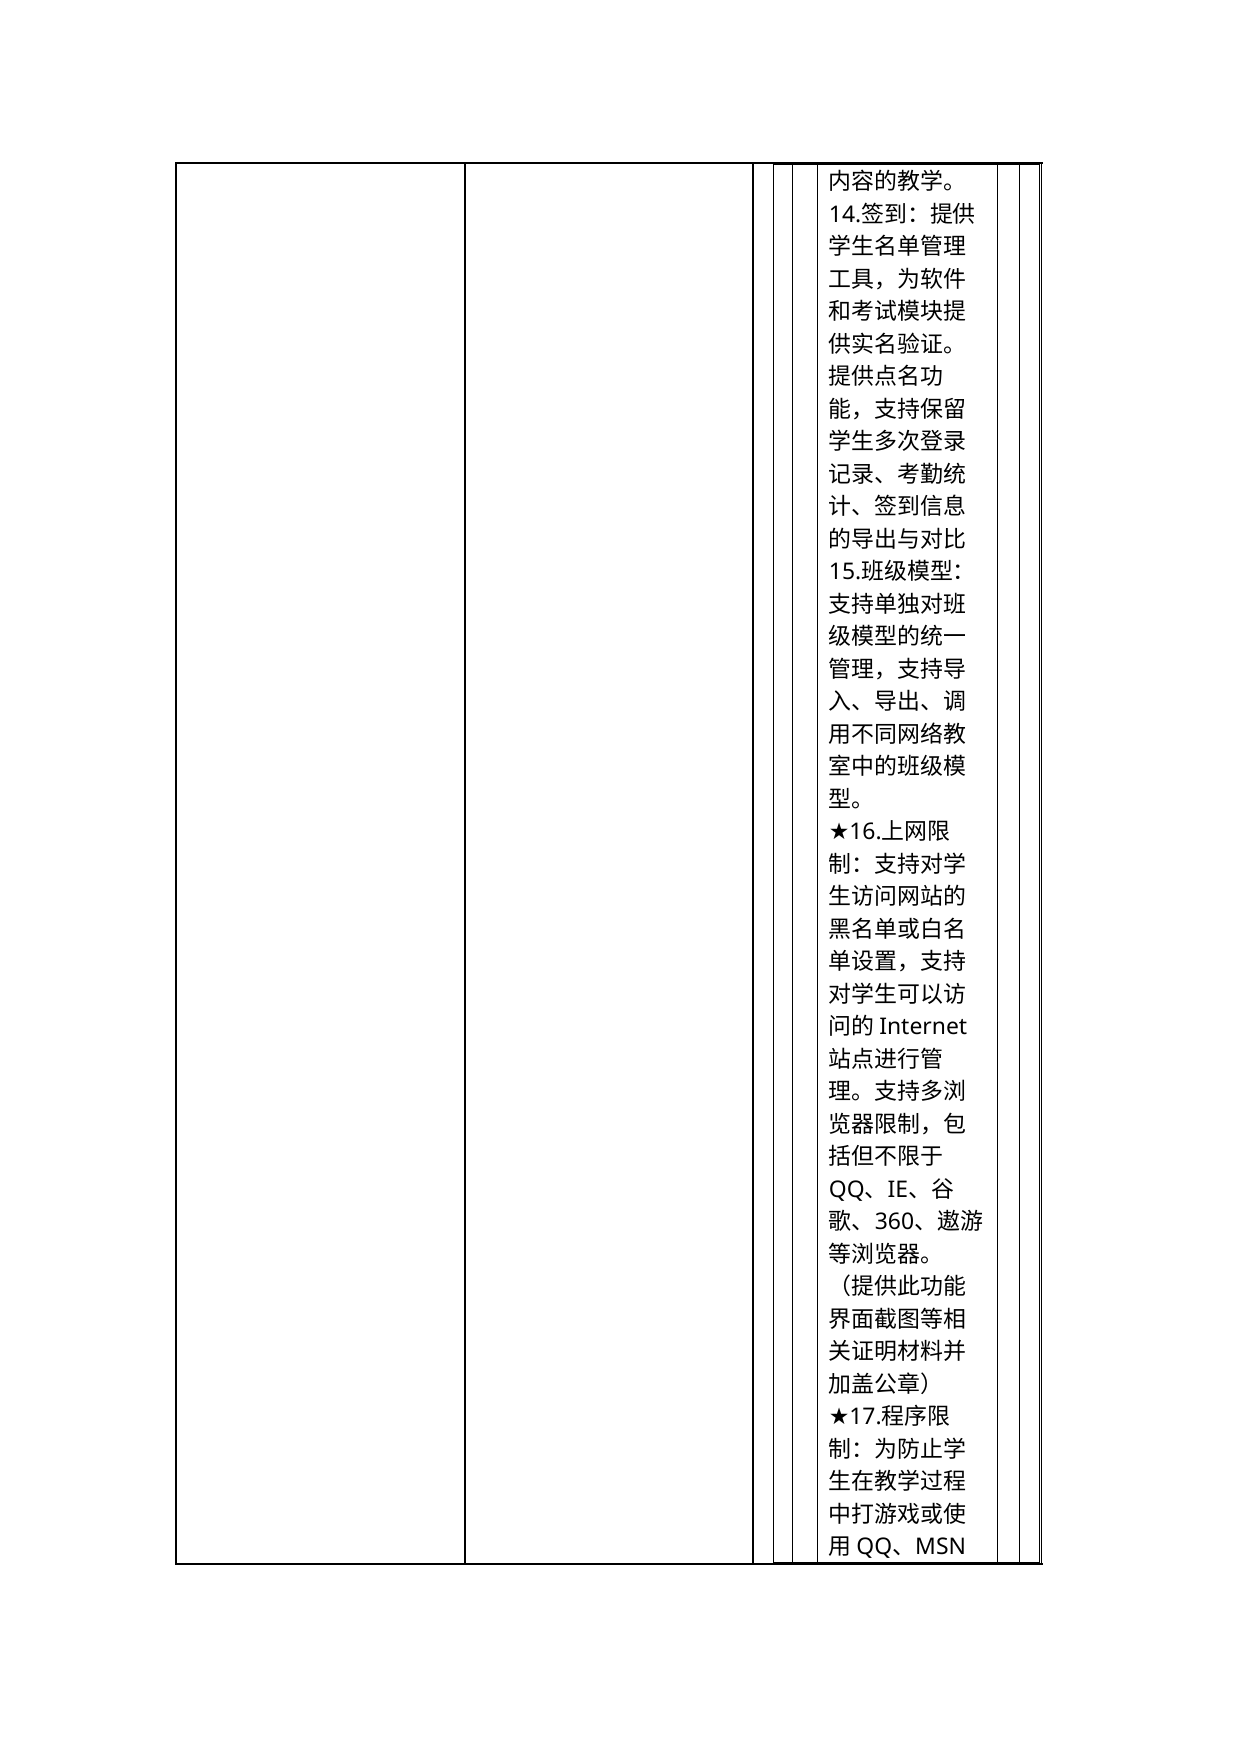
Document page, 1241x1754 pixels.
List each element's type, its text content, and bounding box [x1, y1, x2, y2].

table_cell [818, 165, 997, 1562]
table_cell 1 [177, 164, 464, 1563]
table_cell ★ [466, 164, 752, 1563]
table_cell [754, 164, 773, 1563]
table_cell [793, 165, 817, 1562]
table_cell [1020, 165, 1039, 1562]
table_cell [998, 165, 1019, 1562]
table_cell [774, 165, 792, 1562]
